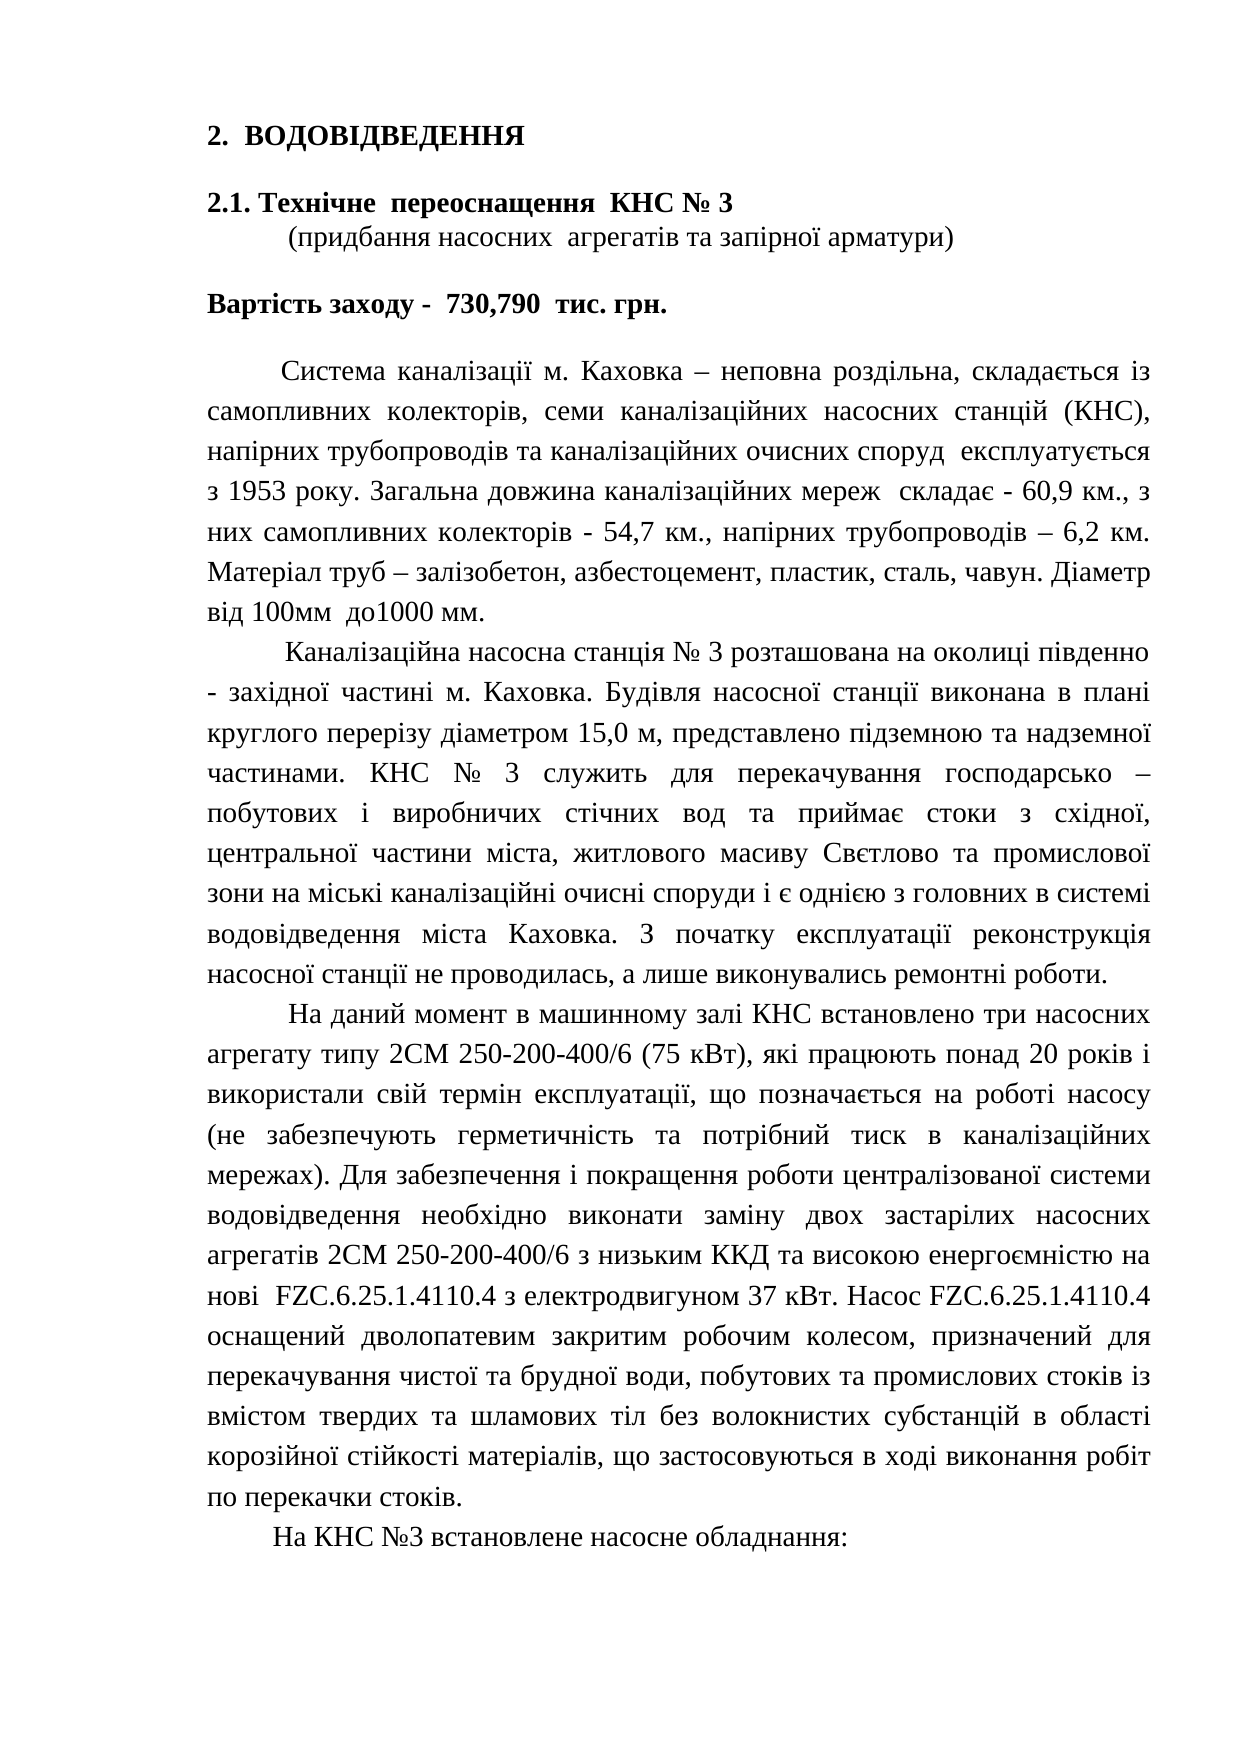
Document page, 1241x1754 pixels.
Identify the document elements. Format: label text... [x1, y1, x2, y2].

text Система каналізації м. Каховка – неповна роздільна, складається із самопливних колекторів, семи каналізаційних насосних станцій (КНС), напірних трубопроводів та каналізаційних очисних споруд експлуатується з 1953 року. Загальна довжина каналізаційних мереж складає - ., з них самопливних колекторів - ., напірних трубопроводів – 6,2 км. Матеріал труб – залізобетон, азбестоцемент, пластик, сталь, чавун. Діаметр від 100мм до1000 мм. [207, 353, 1152, 628]
text Каналізаційна насосна станція № 3 розташована на околиці південно - західної частині м. Каховка. Будівля насосної станції виконана в плані круглого перерізу діаметром 15,0 м, представлено підземною та надземної частинами. КНС № 3 служить для перекачування господарсько – побутових і виробничих стічних вод та приймає стоки з східної, центральної частини міста, житлового масиву Свєтлово та промислової зони на міські каналізаційні очисні споруди і є однією з головних в системі водовідведення міста Каховка. З початку експлуатації реконструкція насосної станції не проводилась, а лише виконувались ремонтні роботи. [207, 634, 1152, 989]
text 2.1. Технічне переоснащення КНС № 3 [207, 185, 1152, 219]
text На даний момент в машинному залі КНС встановлено три насосних агрегату типу 2СМ 250-200-400/6 (75 кВт), які працюють понад 20 років і використали свій термін експлуатації, що позначається на роботі насосу (не забезпечують герметичність та потрібний тиск в каналізаційних мережах). Для забезпечення і покращення роботи централізованої системи водовідведення необхідно виконати заміну двох застарілих насосних агрегатів 2СМ 250-200-400/6 з низьким ККД та високою енергоємністю на нові FZC.6.25.1.4110.4 з електродвигуном 37 кВт. Насос FZC.6.25.1.4110.4 оснащений дволопатевим закритим робочим колесом, призначений для перекачування чистої та брудної води, побутових та промислових стоків із вмістом твердих та шламових тіл без волокнистих субстанцій в області корозійної стійкості матеріалів, що застосовуються в ході виконання робіт по перекачки стоків. [207, 996, 1152, 1512]
text Вартість заходу - 730,790 тис. грн. [207, 286, 1152, 319]
list (придбання насосних агрегатів та запірної арматури) [244, 219, 1152, 252]
list ВОДОВІДВЕДЕННЯ [207, 118, 1152, 152]
text На КНС №3 встановлене насосне обладнання: [207, 1519, 1152, 1552]
